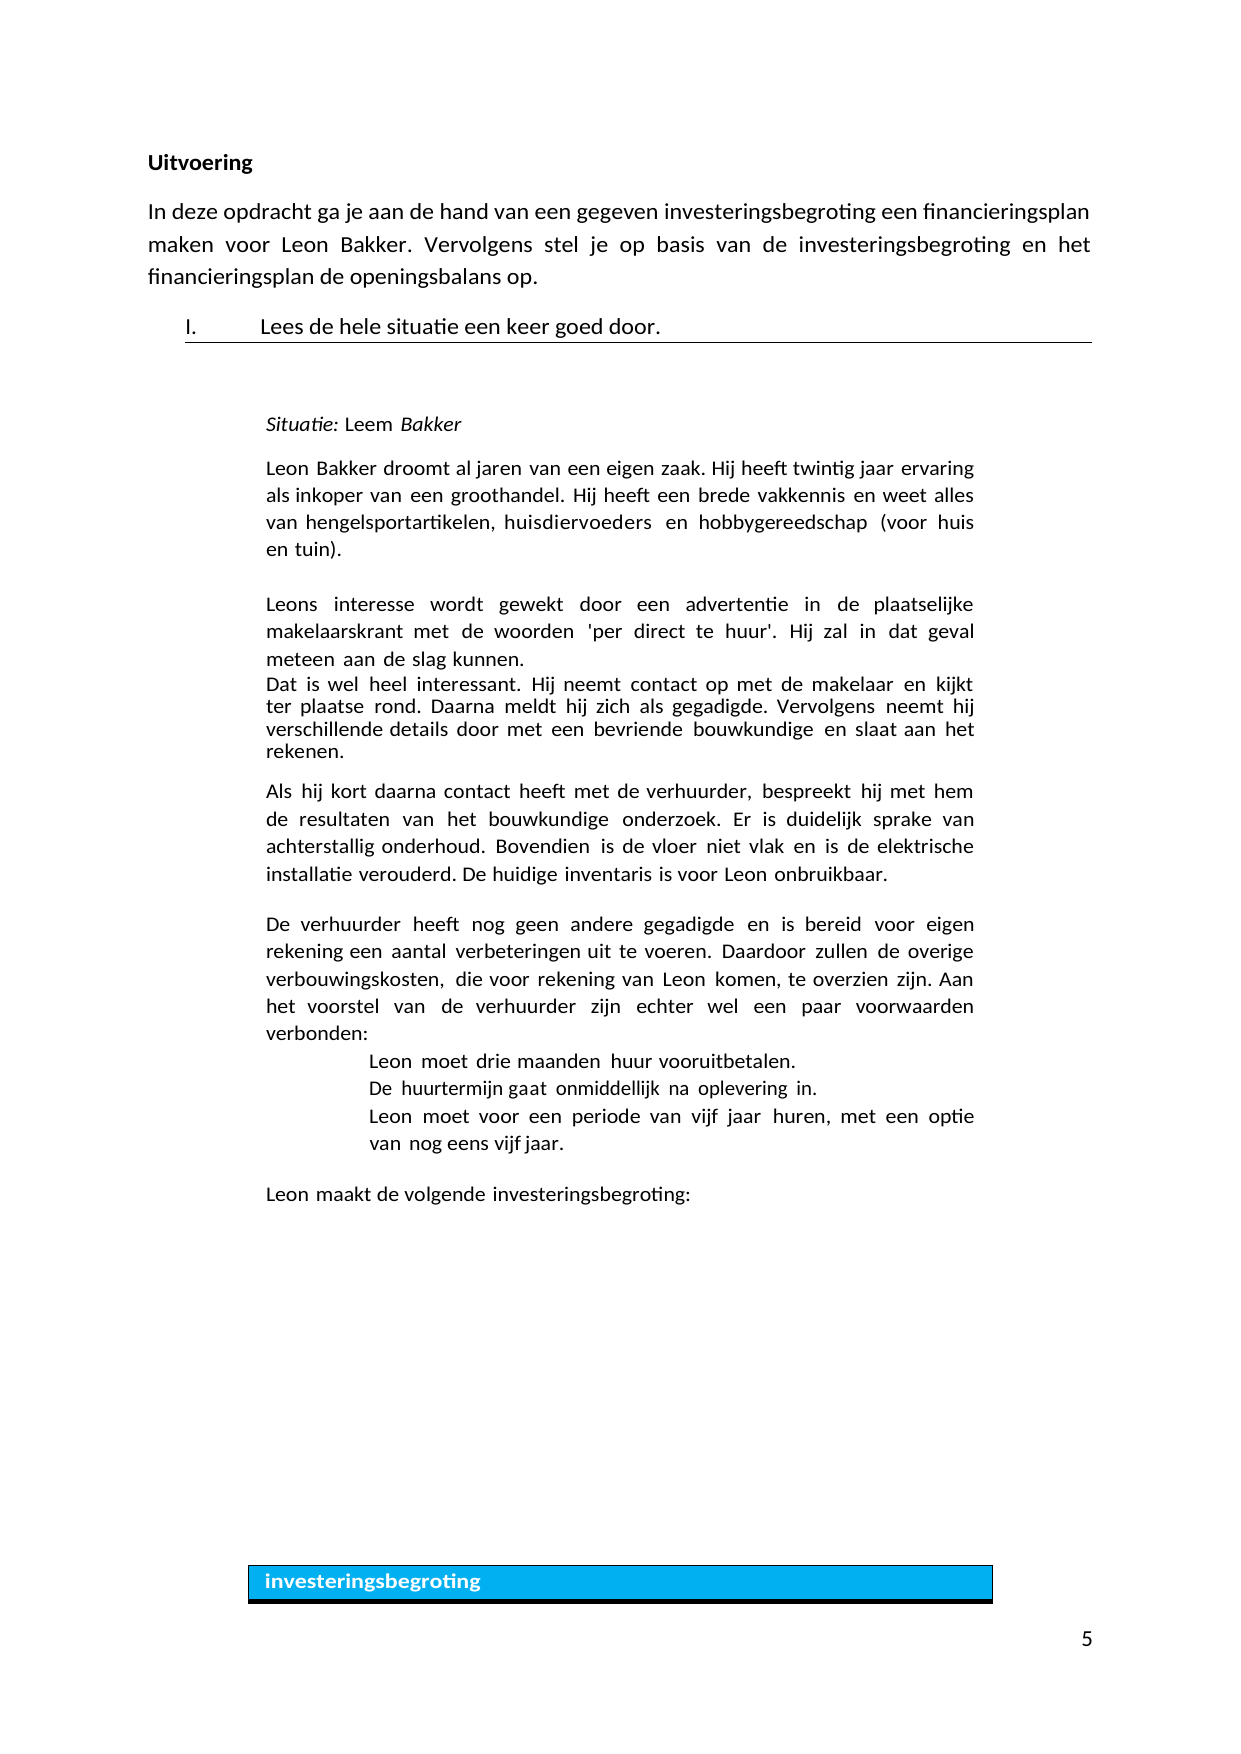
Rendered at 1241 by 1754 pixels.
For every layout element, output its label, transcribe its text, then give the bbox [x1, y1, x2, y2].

text In deze opdracht ga je aan de hand van een gegeven investeringsbegroting een financieringsplan maken voor Leon Bakker. Vervolgens stel je op basis van de investeringsbegroting en het financieringsplan de openingsbalans op. [148, 197, 1092, 291]
table_header [502, 1566, 992, 1599]
text Als hij kort daarna contact heeft met de verhuurder, bespreekt hij met hem de resultaten van het bouwkundige onderzoek. Er is duidelijk sprake van achterstallig onderhoud. Bovendien is de vloer niet vlak en is de elektrische installatie verouderd. De huidige inventaris is voor Leon onbruikbaar. [266, 779, 974, 886]
text Leon Bakker droomt al jaren van een eigen zaak. Hij heeft twintig jaar ervaring als inkoper van een groothandel. Hij heeft een brede vakkennis en weet alles van hengelsportartikelen, huisdiervoeders en hobbygereedschap (voor huis en tuin). [266, 455, 974, 562]
text Leon maakt de volgende investeringsbegroting: [266, 1181, 1092, 1206]
table_header investeringsbegroting [264, 1566, 502, 1599]
text Leon moet voor een periode van vijf jaar huren, met een optie van nog eens vijf jaar. [369, 1103, 974, 1156]
list Lees de hele situatie een keer goed door. [185, 312, 1092, 342]
text Leons interesse wordt gewekt door een advertentie in de plaatselijke makelaarskrant met de woorden 'per direct te huur'. Hij zal in dat geval meteen aan de slag kunnen. [266, 591, 974, 671]
text Leon moet drie maanden huur vooruitbetalen. [369, 1048, 974, 1073]
table_header [249, 1566, 264, 1599]
text Uitvoering [148, 148, 1092, 176]
text Dat is wel heel interessant. Hij neemt contact op met de makelaar en kijkt ter plaatse rond. Daarna meldt hij zich als gegadigde. Vervolgens neemt hij verschillende details door met een bevriende bouwkundige en slaat aan het rekenen. [266, 673, 974, 763]
text De huurtermijn gaat onmiddellijk na oplevering in. [369, 1075, 974, 1101]
text Situatie: Leem Bakker [266, 411, 974, 436]
text De verhuurder heeft nog geen andere gegadigde en is bereid voor eigen rekening een aantal verbeteringen uit te voeren. Daardoor zullen de overige verbouwingskosten, die voor rekening van Leon komen, te overzien zijn. Aan het voorstel van de verhuurder zijn echter wel een paar voorwaarden verbonden: [266, 911, 974, 1046]
